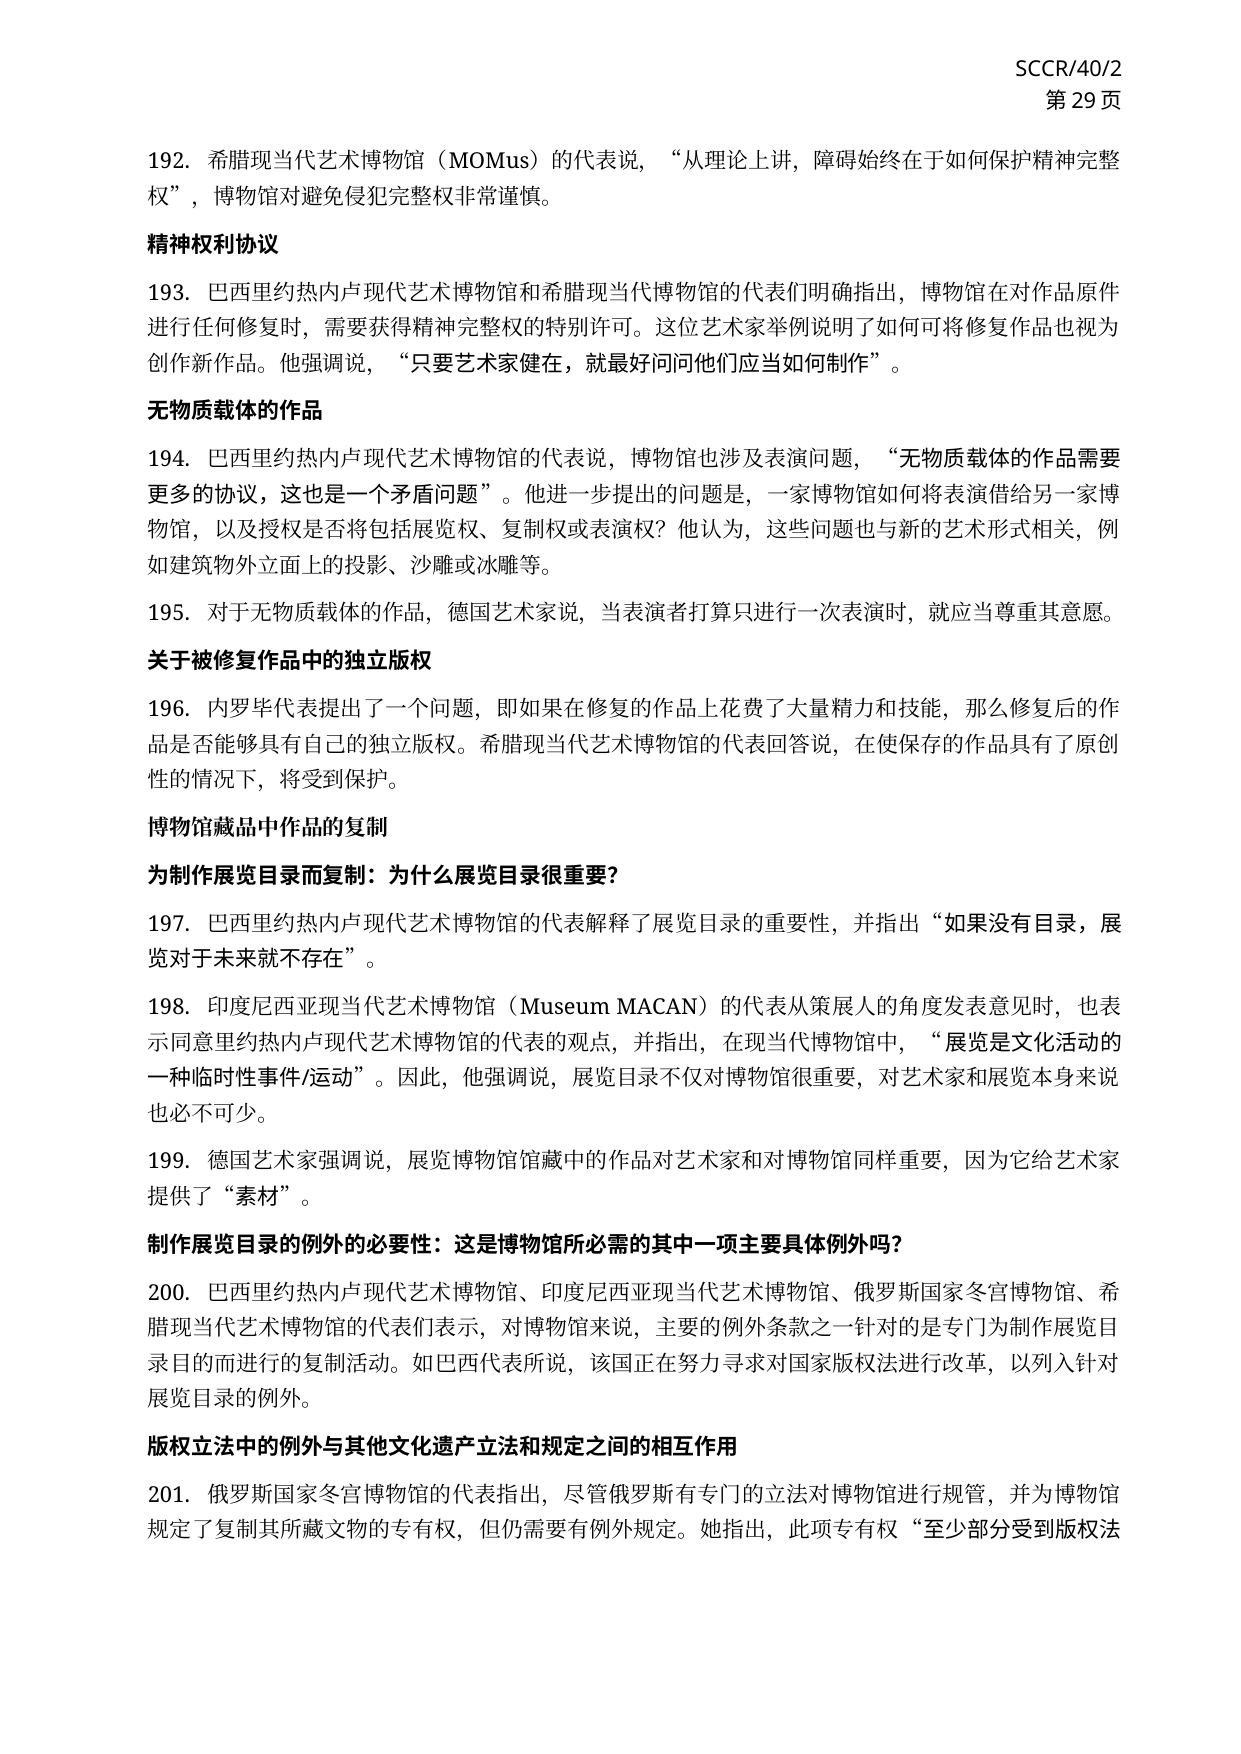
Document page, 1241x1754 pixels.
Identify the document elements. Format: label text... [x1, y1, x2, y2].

subtitle 制作展览目录的例外的必要性：这是博物馆所必需的其中一项主要具体例外吗？ [148, 1223, 1122, 1258]
list 德国艺术家强调说，展览博物馆馆藏中的作品对艺术家和对博物馆同样重要，因为它给艺术家提供了“素材”。 [148, 1140, 1122, 1211]
list 印度尼西亚现当代艺术博物馆（Museum MACAN）的代表从策展人的角度发表意见时，也表示同意里约热内卢现代艺术博物馆的代表的观点，并指出，在现当代博物馆中，“展览是文化活动的一种临时性事件/运动”。因此，他强调说，展览目录不仅对博物馆很重要，对艺术家和展览本身来说也必不可少。 [148, 986, 1122, 1127]
subtitle 无物质载体的作品 [148, 390, 1122, 425]
subtitle 为制作展览目录而复制：为什么展览目录很重要？ [148, 854, 1122, 890]
list 对于无物质载体的作品，德国艺术家说，当表演者打算只进行一次表演时，就应当尊重其意愿。 [148, 592, 1122, 627]
list 巴西里约热内卢现代艺术博物馆的代表说，博物馆也涉及表演问题，“无物质载体的作品需要更多的协议，这也是一个矛盾问题”。他进一步提出的问题是，一家博物馆如何将表演借给另一家博物馆，以及授权是否将包括展览权、复制权或表演权？他认为，这些问题也与新的艺术形式相关，例如建筑物外立面上的投影、沙雕或冰雕等。 [148, 438, 1122, 579]
list 内罗毕代表提出了一个问题，即如果在修复的作品上花费了大量精力和技能，那么修复后的作品是否能够具有自己的独立版权。希腊现当代艺术博物馆的代表回答说，在使保存的作品具有了原创性的情况下，将受到保护。 [148, 688, 1122, 794]
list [148, 1473, 1122, 1544]
list 希腊现当代艺术博物馆（MOMus）的代表说，“从理论上讲，障碍始终在于如何保护精神完整权”，博物馆对避免侵犯完整权非常谨慎。 [148, 140, 1122, 211]
subtitle 关于被修复作品中的独立版权 [148, 640, 1122, 675]
subtitle 精神权利协议 [148, 223, 1122, 258]
subtitle 版权立法中的例外与其他文化遗产立法和规定之间的相互作用 [148, 1425, 1122, 1461]
list 巴西里约热内卢现代艺术博物馆的代表解释了展览目录的重要性，并指出“如果没有目录，展览对于未来就不存在”。 [148, 902, 1122, 973]
list 巴西里约热内卢现代艺术博物馆和希腊现当代博物馆的代表们明确指出，博物馆在对作品原件进行任何修复时，需要获得精神完整权的特别许可。这位艺术家举例说明了如何可将修复作品也视为创作新作品。他强调说，“只要艺术家健在，就最好问问他们应当如何制作”。 [148, 271, 1122, 377]
list 巴西里约热内卢现代艺术博物馆、印度尼西亚现当代艺术博物馆、俄罗斯国家冬宫博物馆、希腊现当代艺术博物馆的代表们表示，对博物馆来说，主要的例外条款之一针对的是专门为制作展览目录目的而进行的复制活动。如巴西代表所说，该国正在努力寻求对国家版权法进行改革，以列入针对展览目录的例外。 [148, 1271, 1122, 1413]
text 博物馆藏品中作品的复制 [148, 806, 1122, 842]
